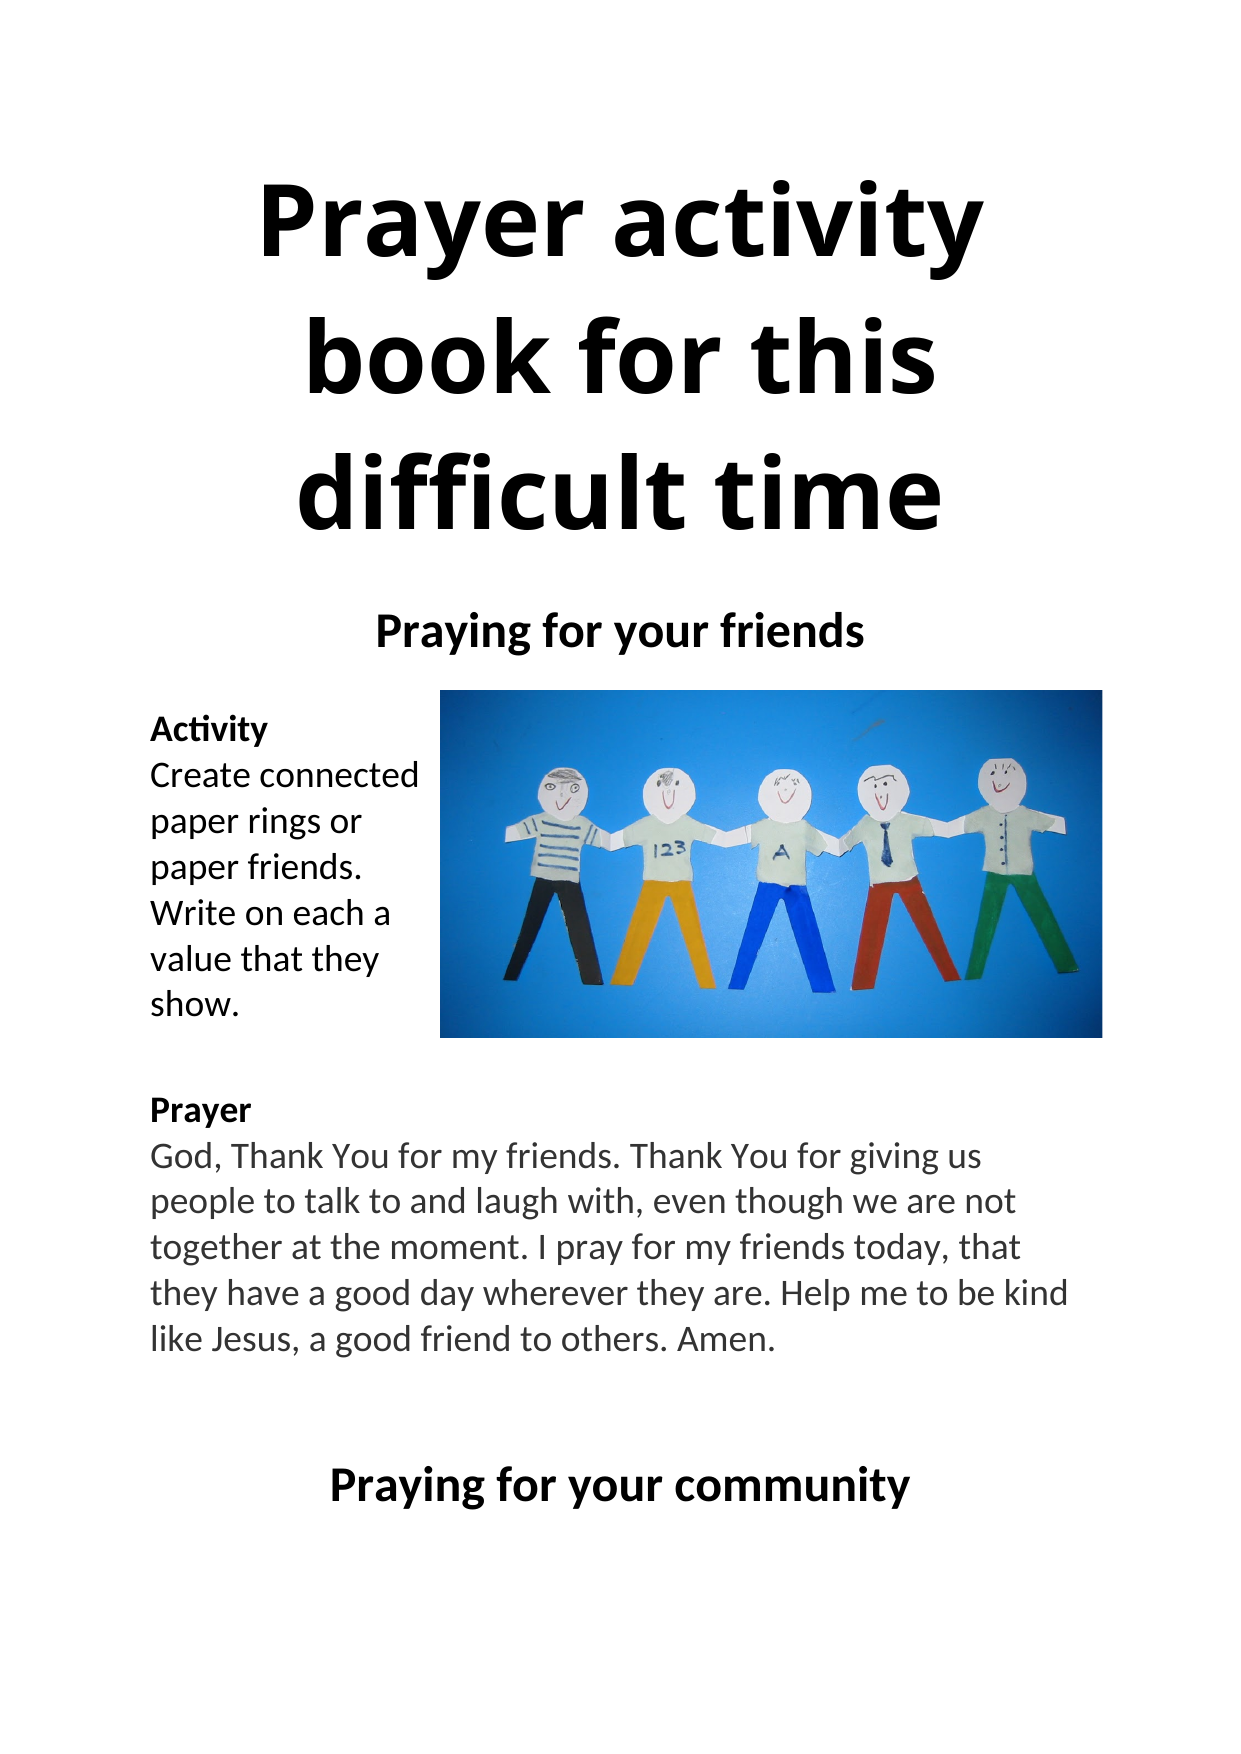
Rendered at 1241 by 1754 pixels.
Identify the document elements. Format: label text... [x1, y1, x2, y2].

text Prayer [150, 1086, 1090, 1132]
text Prayer activity book for this difficult time [150, 150, 1090, 559]
text Praying for your community [150, 1452, 1090, 1513]
text Praying for your friends [150, 598, 1090, 659]
text Activity [150, 705, 440, 751]
text Create connected paper rings or paper friends. [150, 751, 440, 889]
text God, Thank You for my friends. Thank You for giving us people to talk to and laugh with, even though we are not together at the moment. I pray for my friends today, that they have a good day wherever they are. Help me to be kind like Jesus, a good friend to others. Amen. [150, 1132, 1090, 1361]
text Write on each a value that they show. [150, 889, 440, 1026]
picture [440, 690, 1103, 1038]
